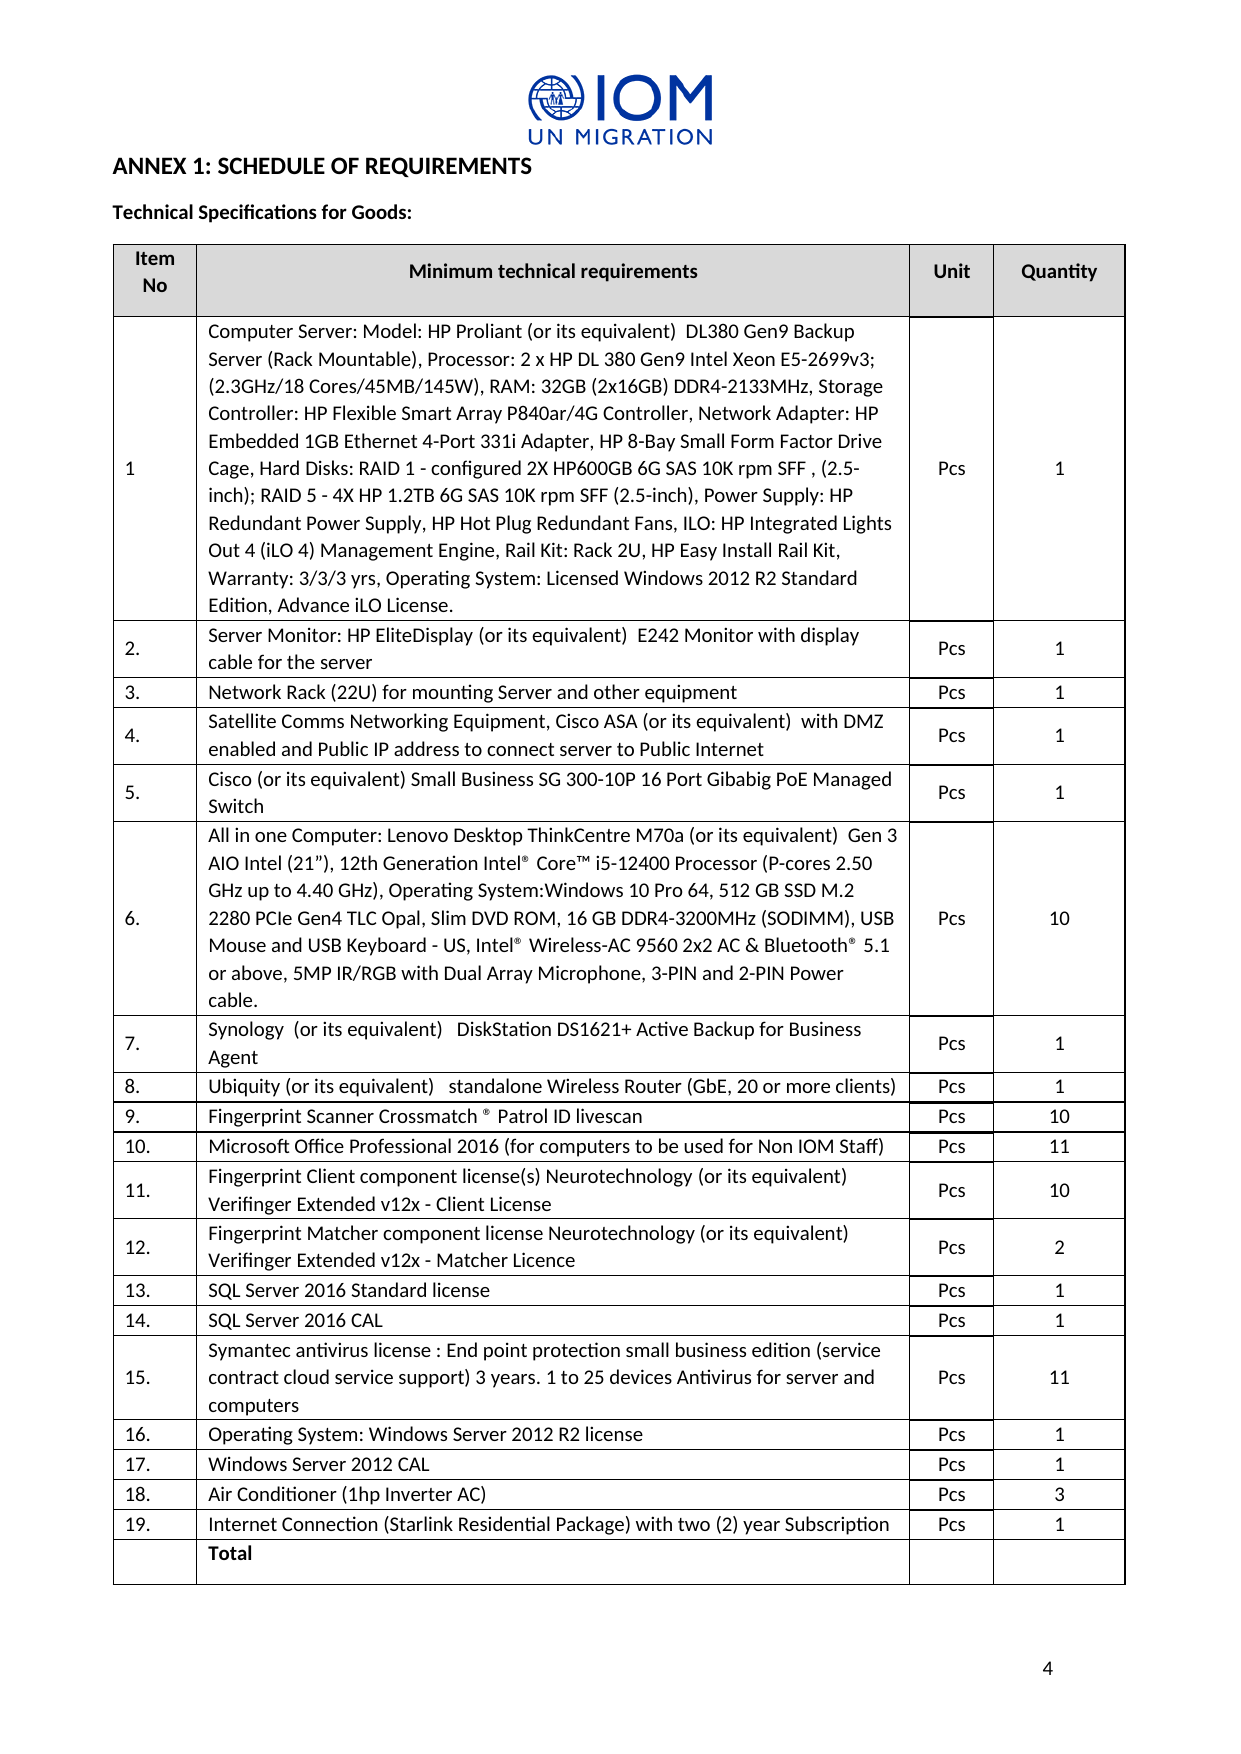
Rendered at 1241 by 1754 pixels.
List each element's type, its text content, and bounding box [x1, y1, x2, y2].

table_cell Pcs [910, 1163, 993, 1218]
table_cell Computer Server: Model: HP Proliant (or its equivalent) DL380 Gen9 Backup Server (Rack Mountable), Processor: 2 x HP DL 380 Gen9 Intel Xeon E5-2699v3; (2.3GHz/18 Cores/45MB/145W), RAM: 32GB (2x16GB) DDR4-2133MHz, Storage Controller: HP Flexible Smart Array P840ar/4G Controller, Network Adapter: HP Embedded 1GB Ethernet 4-Port 331i Adapter, HP 8-Bay Small Form Factor Drive Cage, Hard Disks: RAID 1 - configured 2X HP600GB 6G SAS 10K rpm SFF , (2.5-inch); RAID 5 - 4X HP 1.2TB 6G SAS 10K rpm SFF (2.5-inch), Power Supply: HP Redundant Power Supply, HP Hot Plug Redundant Fans, ILO: HP Integrated Lights Out 4 (iLO 4) Management Engine, Rail Kit: Rack 2U, HP Easy Install Rail Kit, Warranty: 3/3/3 yrs, Operating System: Licensed Windows 2012 R2 Standard Edition, Advance iLO License. [197, 317, 909, 620]
table_cell 10. [114, 1133, 196, 1161]
table_cell 11 [994, 1336, 1124, 1419]
table_cell Pcs [910, 709, 993, 764]
table_cell 1 [114, 317, 196, 620]
table_cell 1 [994, 317, 1124, 620]
table_cell Pcs [910, 766, 993, 821]
table_cell 4. [114, 708, 196, 764]
table_cell 1 [994, 708, 1124, 764]
table_cell 1 [994, 1276, 1124, 1305]
table_cell 9. [114, 1103, 196, 1131]
table_cell SQL Server 2016 CAL [197, 1306, 909, 1335]
table_header Quantity [994, 245, 1124, 316]
picture [524, 73, 716, 146]
table_cell Ubiquity (or its equivalent) standalone Wireless Router (GbE, 20 or more clients) [197, 1073, 909, 1101]
table_cell 1 [994, 1420, 1124, 1449]
table_cell Internet Connection (Starlink Residential Package) with two (2) year Subscription [197, 1510, 909, 1539]
table_header Unit [910, 245, 993, 316]
table_cell 1 [994, 765, 1124, 821]
table_cell 5. [114, 765, 196, 821]
table_cell 13. [114, 1276, 196, 1305]
table_cell 16. [114, 1420, 196, 1449]
table_cell 11 [994, 1133, 1124, 1161]
table_cell 1 [994, 1306, 1124, 1335]
text ANNEX 1: SCHEDULE OF REQUIREMENTS [112, 150, 1128, 181]
table_cell 1 [994, 678, 1124, 707]
table_cell Satellite Comms Networking Equipment, Cisco ASA (or its equivalent) with DMZ enabled and Public IP address to connect server to Public Internet [197, 708, 909, 764]
table_cell Cisco (or its equivalent) Small Business SG 300-10P 16 Port Gibabig PoE Managed Switch [197, 765, 909, 821]
table_cell 8. [114, 1073, 196, 1101]
table_cell 1 [994, 1073, 1124, 1101]
table_cell 17. [114, 1450, 196, 1479]
table_cell Pcs [910, 1307, 993, 1335]
table_cell [114, 1540, 196, 1584]
table_cell 1 [994, 1510, 1124, 1539]
table_cell SQL Server 2016 Standard license [197, 1276, 909, 1305]
table_cell 19. [114, 1510, 196, 1539]
table_cell 3. [114, 678, 196, 707]
table_cell Air Conditioner (1hp Inverter AC) [197, 1480, 909, 1509]
table_cell Pcs [910, 1134, 993, 1161]
table_cell 11. [114, 1162, 196, 1218]
table_cell Fingerprint Scanner Crossmatch ® Patrol ID livescan [197, 1103, 909, 1131]
table_cell Fingerprint Client component license(s) Neurotechnology (or its equivalent) Verifinger Extended v12x - Client License [197, 1162, 909, 1218]
table_cell Pcs [910, 1017, 993, 1072]
table_cell Pcs [910, 1074, 993, 1101]
table_cell 1 [994, 1450, 1124, 1479]
table_cell Pcs [910, 1481, 993, 1509]
table_cell Pcs [910, 622, 993, 677]
table_cell Pcs [910, 1220, 993, 1275]
table_cell Pcs [910, 679, 993, 707]
table_cell 10 [994, 1103, 1124, 1131]
table_cell Pcs [910, 1511, 993, 1539]
table_cell Symantec antivirus license : End point protection small business edition (service contract cloud service support) 3 years. 1 to 25 devices Antivirus for server and computers [197, 1336, 909, 1419]
table_cell [910, 1540, 993, 1584]
table_cell Microsoft Office Professional 2016 (for computers to be used for Non IOM Staff) [197, 1133, 909, 1161]
table_cell All in one Computer: Lenovo Desktop ThinkCentre M70a (or its equivalent) Gen 3 AIO Intel (21”), 12th Generation Intel® Core™ i5-12400 Processor (P-cores 2.50 GHz up to 4.40 GHz), Operating System:Windows 10 Pro 64, 512 GB SSD M.2 2280 PCIe Gen4 TLC Opal, Slim DVD ROM, 16 GB DDR4-3200MHz (SODIMM), USB Mouse and USB Keyboard - US, Intel® Wireless-AC 9560 2x2 AC & Bluetooth® 5.1 or above, 5MP IR/RGB with Dual Array Microphone, 3-PIN and 2-PIN Power cable. [197, 822, 909, 1014]
table_header Minimum technical requirements [197, 245, 909, 316]
table_cell 12. [114, 1219, 196, 1275]
table_cell 6. [114, 822, 196, 1014]
table_cell Pcs [910, 1104, 993, 1131]
table_cell Windows Server 2012 CAL [197, 1450, 909, 1479]
table_cell Pcs [910, 1277, 993, 1305]
table_cell Synology (or its equivalent) DiskStation DS1621+ Active Backup for Business Agent [197, 1016, 909, 1072]
table_cell 2. [114, 621, 196, 677]
table_cell 10 [994, 1162, 1124, 1218]
table_cell Pcs [910, 318, 993, 620]
table_cell 1 [994, 1016, 1124, 1072]
text Technical Specifications for Goods: [112, 199, 1128, 225]
table_cell Server Monitor: HP EliteDisplay (or its equivalent) E242 Monitor with display cable for the server [197, 621, 909, 677]
table_cell 3 [994, 1480, 1124, 1509]
table_cell 15. [114, 1336, 196, 1419]
table_cell Pcs [910, 1337, 993, 1419]
table_cell [994, 1540, 1124, 1584]
table_cell Pcs [910, 1451, 993, 1479]
table_cell 1 [994, 621, 1124, 677]
table_cell 18. [114, 1480, 196, 1509]
table_cell 14. [114, 1306, 196, 1335]
table_cell Total [197, 1540, 909, 1584]
table_cell Network Rack (22U) for mounting Server and other equipment [197, 678, 909, 707]
table_cell Fingerprint Matcher component license Neurotechnology (or its equivalent) Verifinger Extended v12x - Matcher Licence [197, 1219, 909, 1275]
table_cell Pcs [910, 823, 993, 1014]
table_header Item No [114, 245, 196, 316]
table_cell Pcs [910, 1421, 993, 1449]
table_cell 7. [114, 1016, 196, 1072]
table_cell Operating System: Windows Server 2012 R2 license [197, 1420, 909, 1449]
table_cell 2 [994, 1219, 1124, 1275]
table_cell 10 [994, 822, 1124, 1014]
